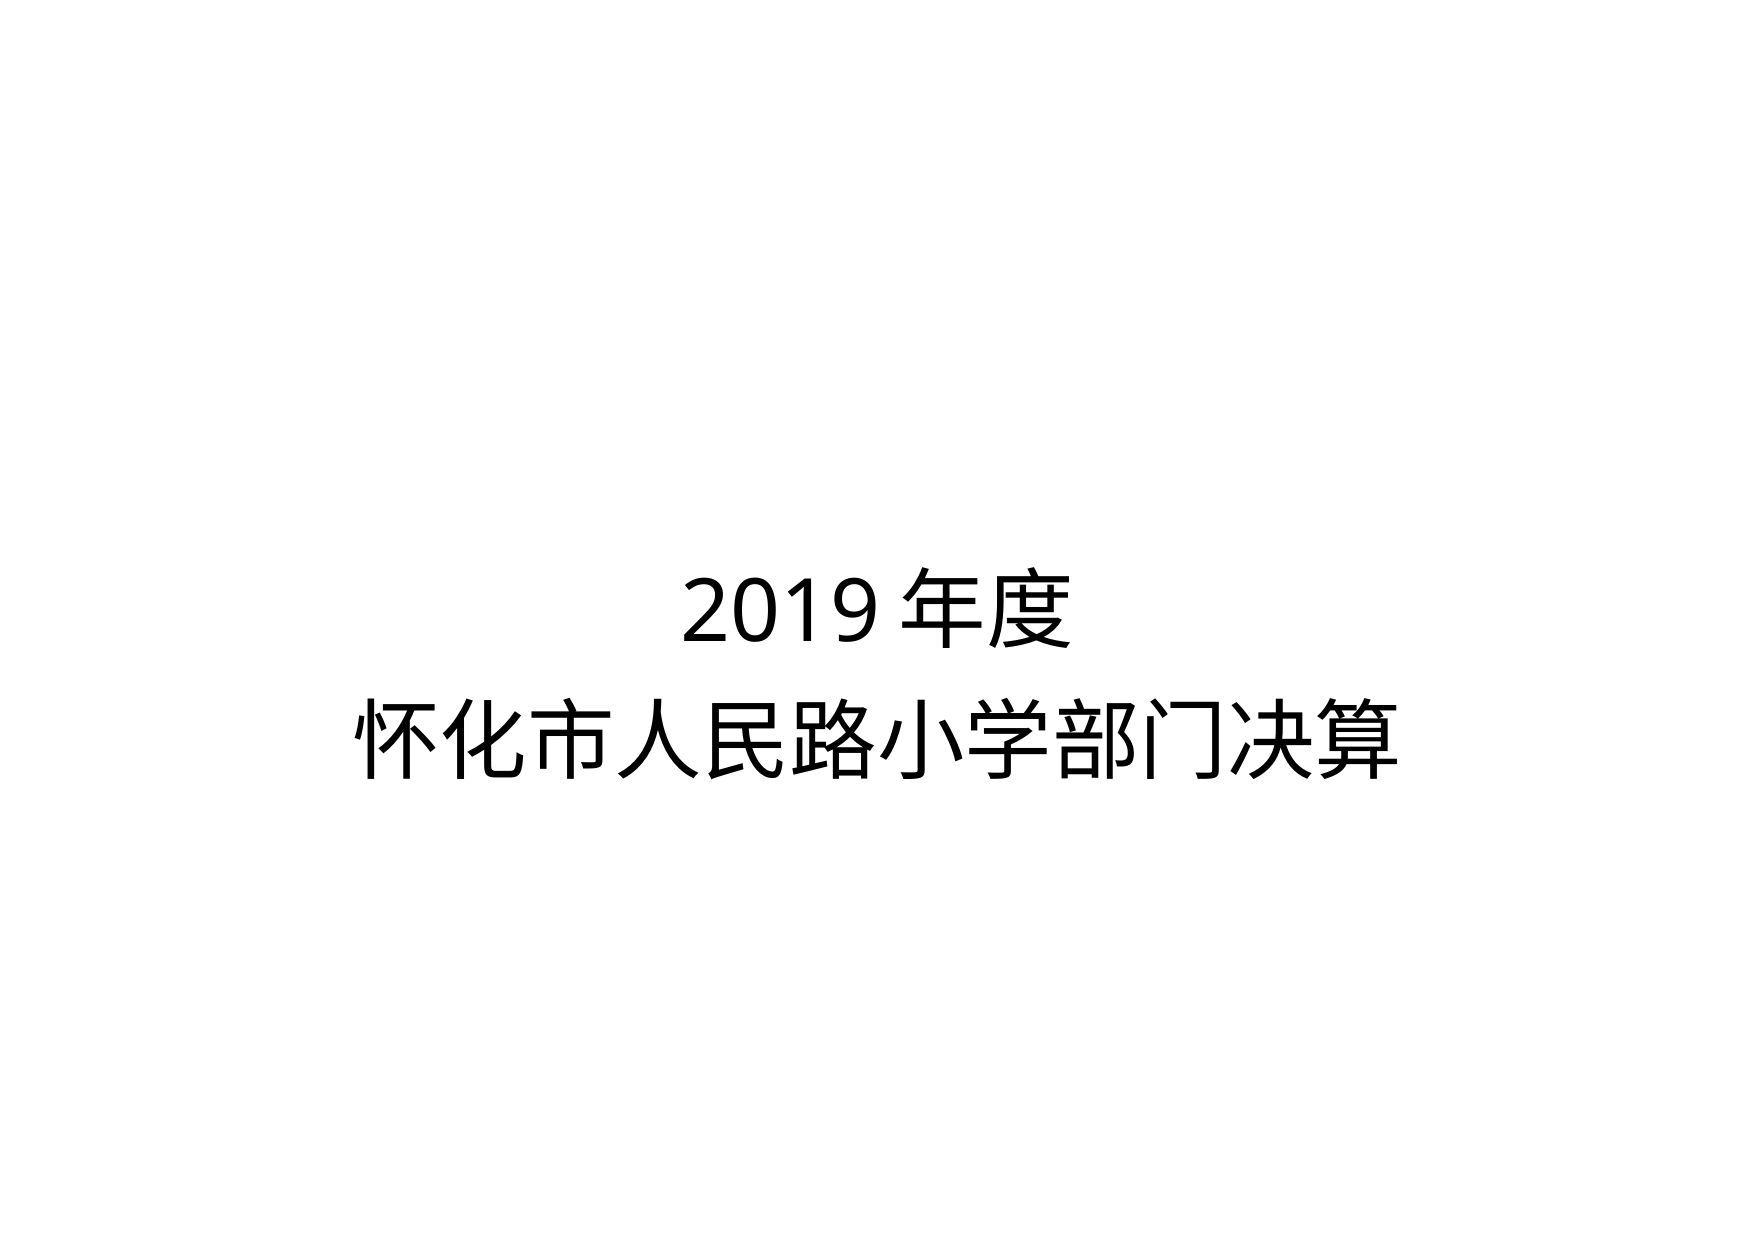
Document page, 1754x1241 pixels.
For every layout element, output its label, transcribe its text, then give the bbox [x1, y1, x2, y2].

text 2019年度 [75, 539, 1679, 669]
text 怀化市人民路小学部门决算 [75, 669, 1679, 799]
